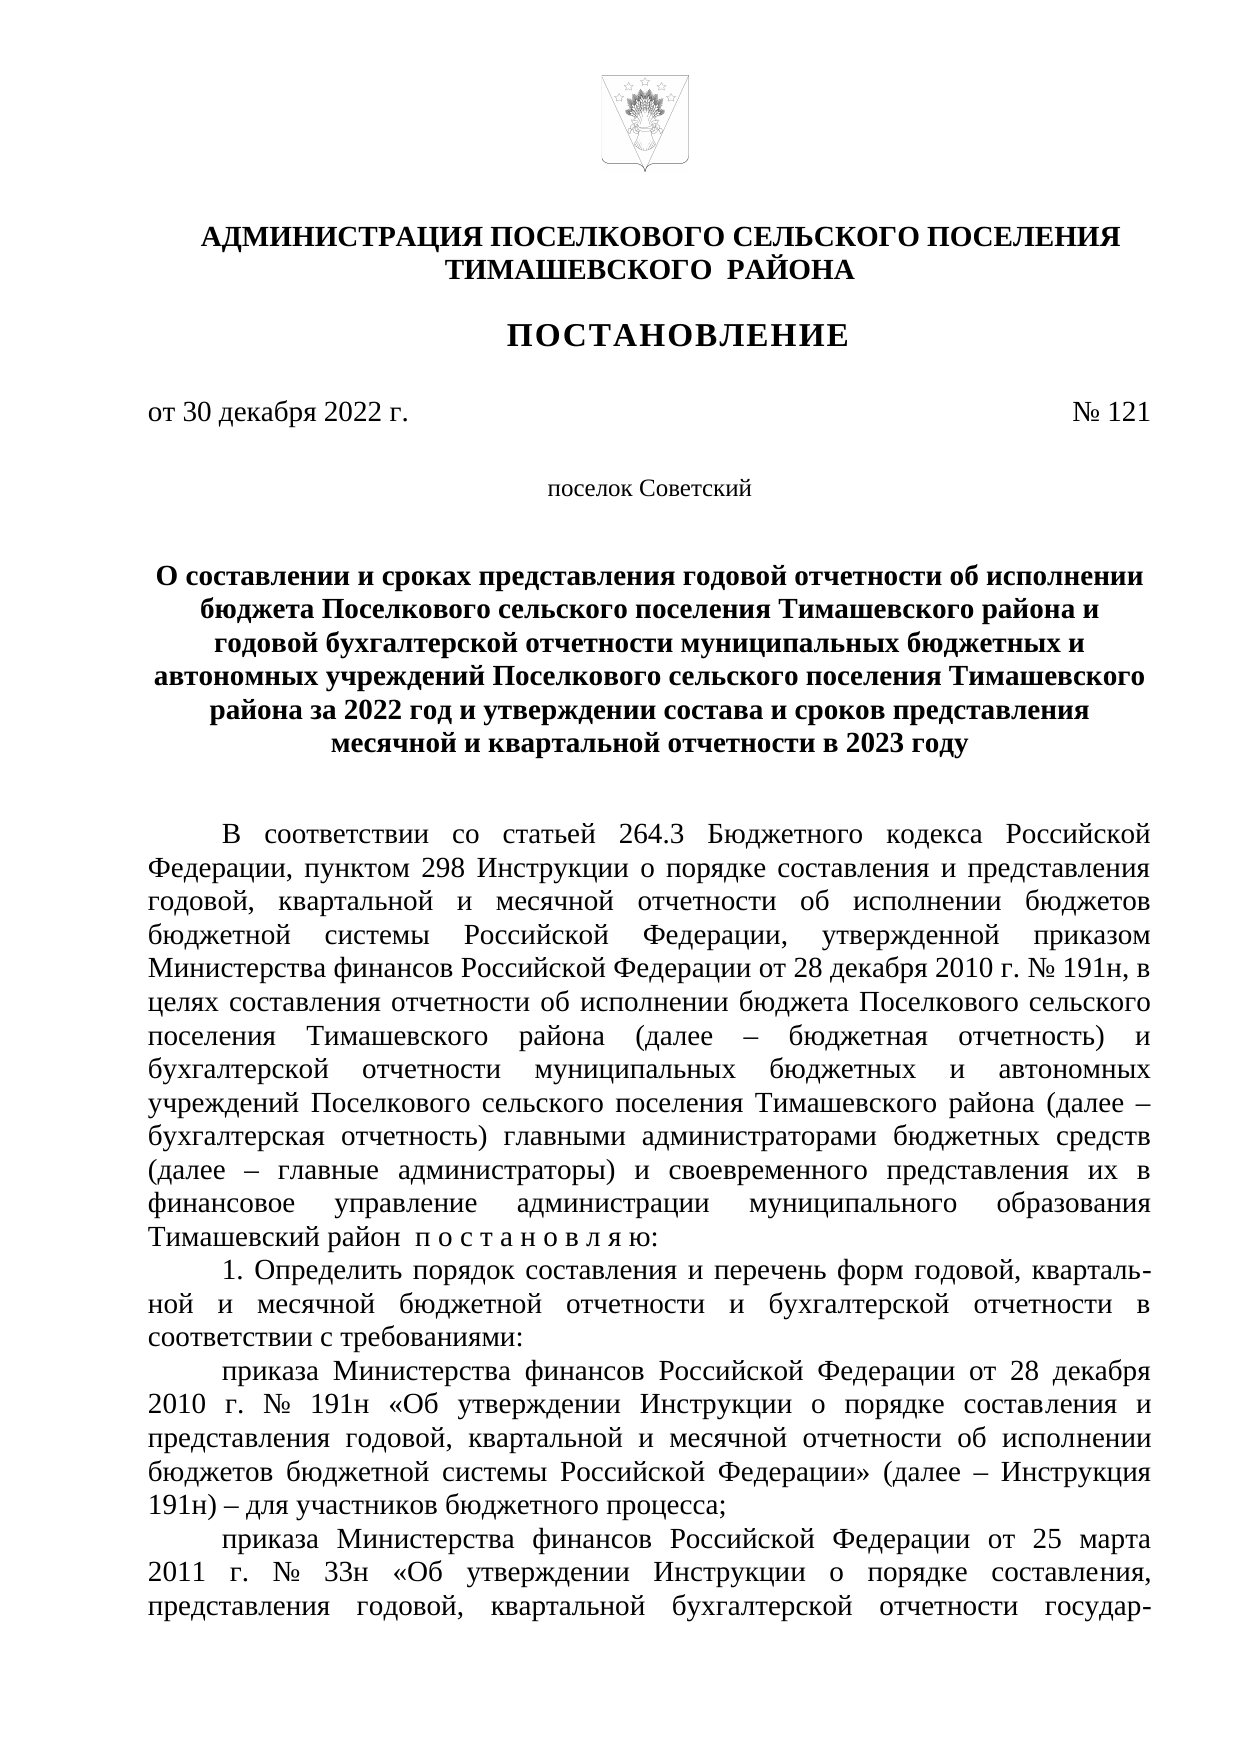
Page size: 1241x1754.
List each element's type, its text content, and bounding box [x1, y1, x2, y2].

picture [601, 75, 689, 172]
text приказа Министерства финансов Российской Федерации от 28 декабря 2010 г. № 191н «Об утверждении Инструкции о порядке составления и представления годовой, квартальной и месячной отчетности об исполнении бюджетов бюджетной системы Российской Федерации» (далее – Инструкция 191н) – для участников бюджетного процесса; [148, 1353, 1152, 1521]
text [148, 1521, 1152, 1621]
text 1. Определить порядок составления и перечень форм годовой, квартальной и месячной бюджетной отчетности и бухгалтерской отчетности в соответствии с требованиями: [148, 1252, 1152, 1353]
text АДМИНИСТРАЦИЯ ПОСЕЛКОВОГО СЕЛЬСКОГО ПОСЕЛЕНИЯ [148, 219, 1152, 252]
text поселок Советский [148, 466, 1152, 503]
text В соответствии со статьей 264.3 Бюджетного кодекса Российской Федерации, пунктом 298 Инструкции о порядке составления и представления годовой, квартальной и месячной отчетности об исполнении бюджетов бюджетной системы Российской Федерации, утвержденной приказом Министерства финансов Российской Федерации от 28 декабря 2010 г. № 191н, в целях составления отчетности об исполнении бюджета Поселкового сельского поселения Тимашевского района (далее – бюджетная отчетность) и бухгалтерской отчетности муниципальных бюджетных и автономных учреждений Поселкового сельского поселения Тимашевского района (далее – бухгалтерская отчетность) главными администраторами бюджетных средств (далее – главные администраторы) и своевременного представления их в финансовое управление администрации муниципального образования Тимашевский район п о с т а н о в л я ю: [148, 816, 1152, 1252]
text О составлении и сроках представления годовой отчетности об исполнении бюджета Поселкового сельского поселения Тимашевского района и годовой бухгалтерской отчетности муниципальных бюджетных и автономных учреждений Поселкового сельского поселения Тимашевского района за 2022 год и утверждении состава и сроков представления месячной и квартальной отчетности в 2023 году [148, 558, 1152, 759]
subtitle ТИМАШЕВСКОГО РАЙОНА [148, 252, 1152, 286]
subtitle ПОСТАНОВЛЕНИЕ [148, 316, 1152, 353]
text от 30 декабря 2022 г. № 121 [148, 391, 1152, 428]
